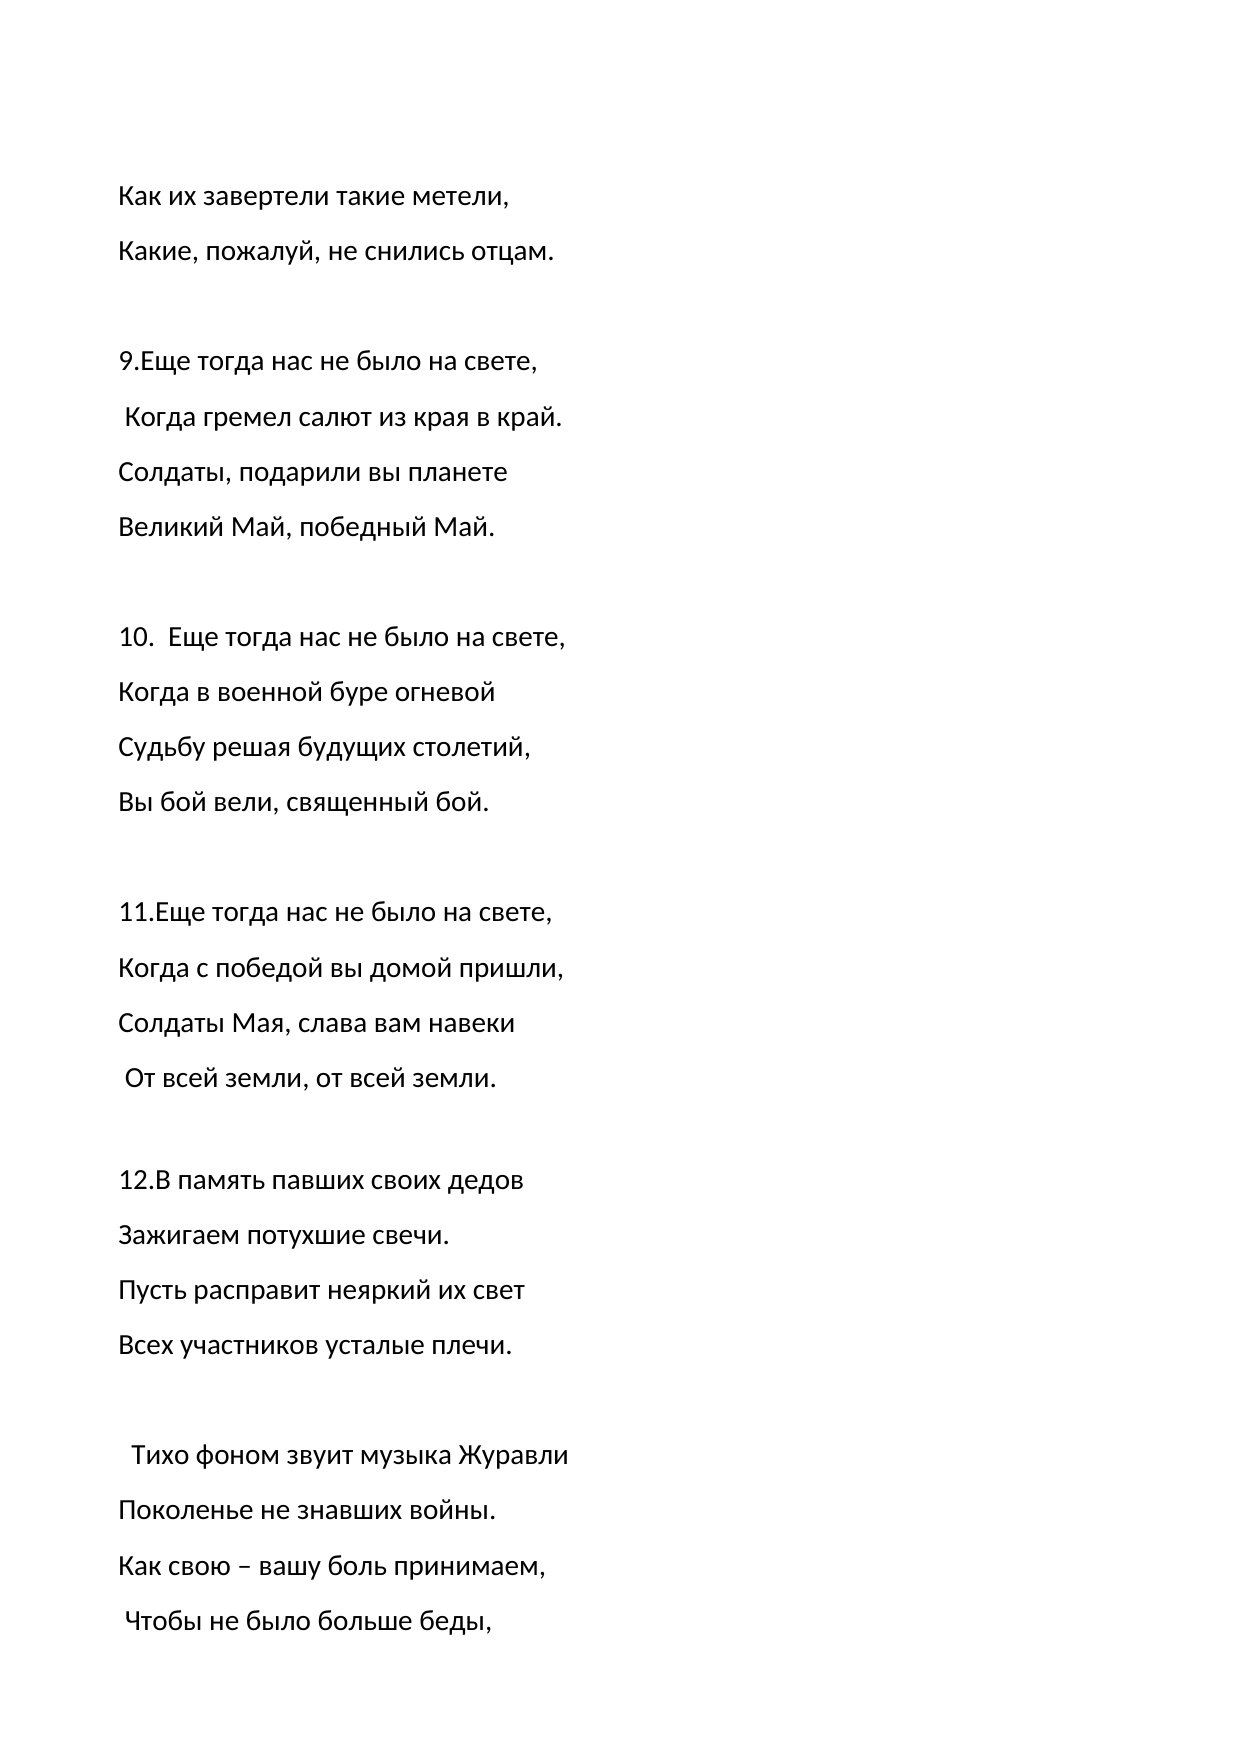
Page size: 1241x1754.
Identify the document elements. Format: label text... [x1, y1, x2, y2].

text Солдаты, подарили вы планете [118, 453, 1122, 488]
text Когда гремел салют из края в край. [118, 398, 1122, 433]
text Когда в военной буре огневой [118, 673, 1122, 709]
text Когда с победой вы домой пришли, [118, 949, 1122, 984]
text Какие, пожалуй, не снились отцам. [118, 232, 1122, 268]
text Вы бой вели, священный бой. [118, 783, 1122, 819]
text Судьбу решая будущих столетий, [118, 728, 1122, 764]
text Пусть расправит неяркий их свет [118, 1271, 1122, 1307]
text Великий Май, победный Май. [118, 508, 1122, 543]
text 12.В память павших своих дедов [118, 1161, 1122, 1196]
text Солдаты Мая, слава вам навеки [118, 1004, 1122, 1039]
text 11.Еще тогда нас не было на свете, [118, 893, 1122, 929]
text От всей земли, от всей земли. [118, 1059, 1122, 1094]
text Чтобы не было больше беды, [118, 1602, 1122, 1637]
text Поколенье не знавших войны. [118, 1491, 1122, 1527]
text Как свою – вашу боль принимаем, [118, 1547, 1122, 1582]
text 9.Еще тогда нас не было на свете, [118, 342, 1122, 378]
text Всех участников усталые плечи. [118, 1326, 1122, 1362]
text Как их завертели такие метели, [118, 177, 1122, 213]
text 10. Еще тогда нас не было на свете, [118, 618, 1122, 654]
text Тихо фоном звуит музыка Журавли [118, 1436, 1122, 1472]
text Зажигаем потухшие свечи. [118, 1216, 1122, 1252]
